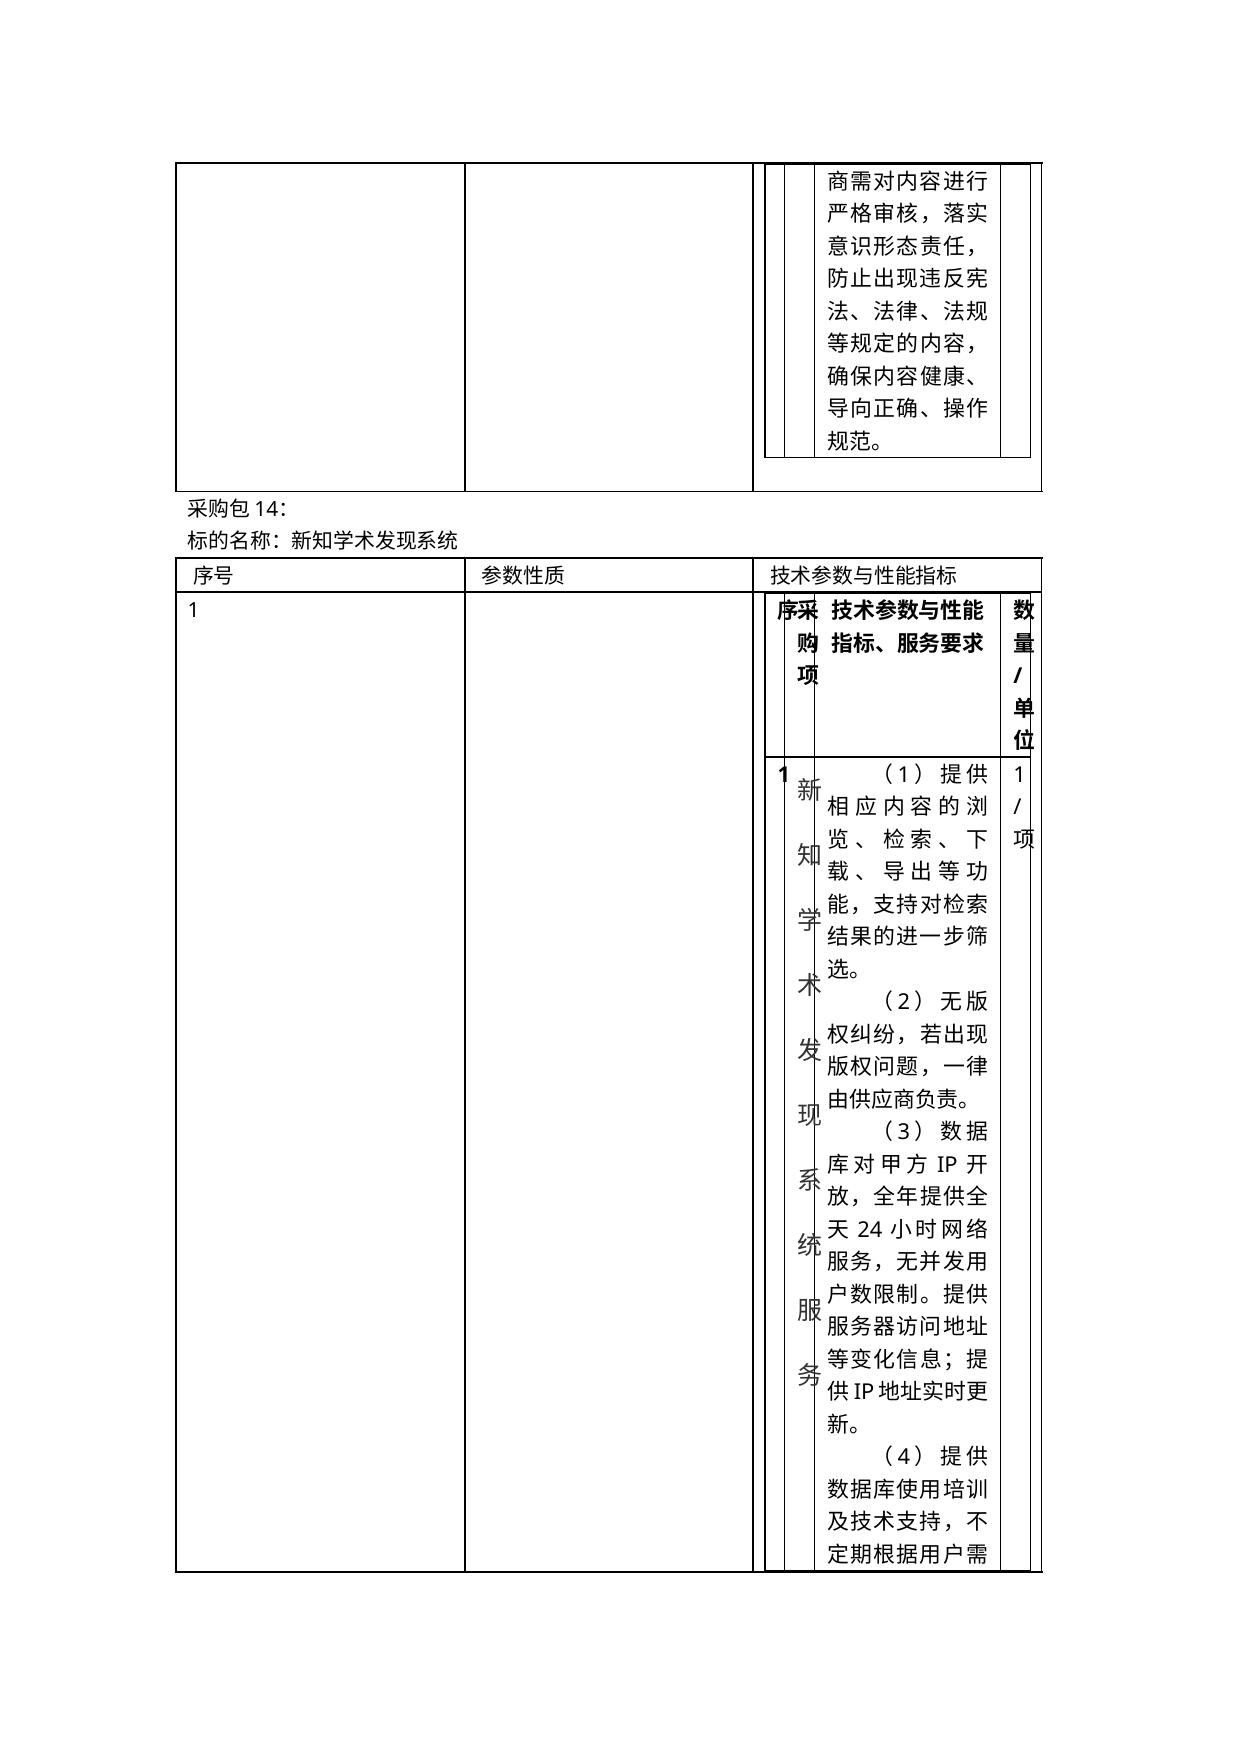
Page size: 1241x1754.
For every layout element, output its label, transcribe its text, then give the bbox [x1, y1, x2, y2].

text 标的名称：新知学术发现系统 [187, 525, 1053, 557]
table_cell [785, 594, 814, 611]
table_cell 1 [177, 164, 464, 491]
table_header 参数性质 [466, 559, 752, 591]
table_header 技术参数与性能指标 [754, 559, 1041, 591]
table_cell [815, 758, 1000, 1570]
text 采购包14： [187, 492, 1053, 525]
table_cell [754, 164, 1041, 491]
table_cell [754, 593, 764, 1571]
table_cell [466, 593, 752, 1571]
table_cell [766, 594, 784, 756]
table_header 序号 [177, 559, 464, 591]
table_cell 1 [177, 593, 464, 1571]
table_cell [785, 612, 814, 756]
table_cell [785, 758, 814, 1570]
table_cell [815, 594, 1000, 756]
table_cell [1001, 758, 1030, 1570]
table_cell [766, 758, 784, 1570]
table_cell [1001, 594, 1030, 756]
table_cell [1031, 593, 1041, 1571]
table_cell [466, 164, 752, 491]
